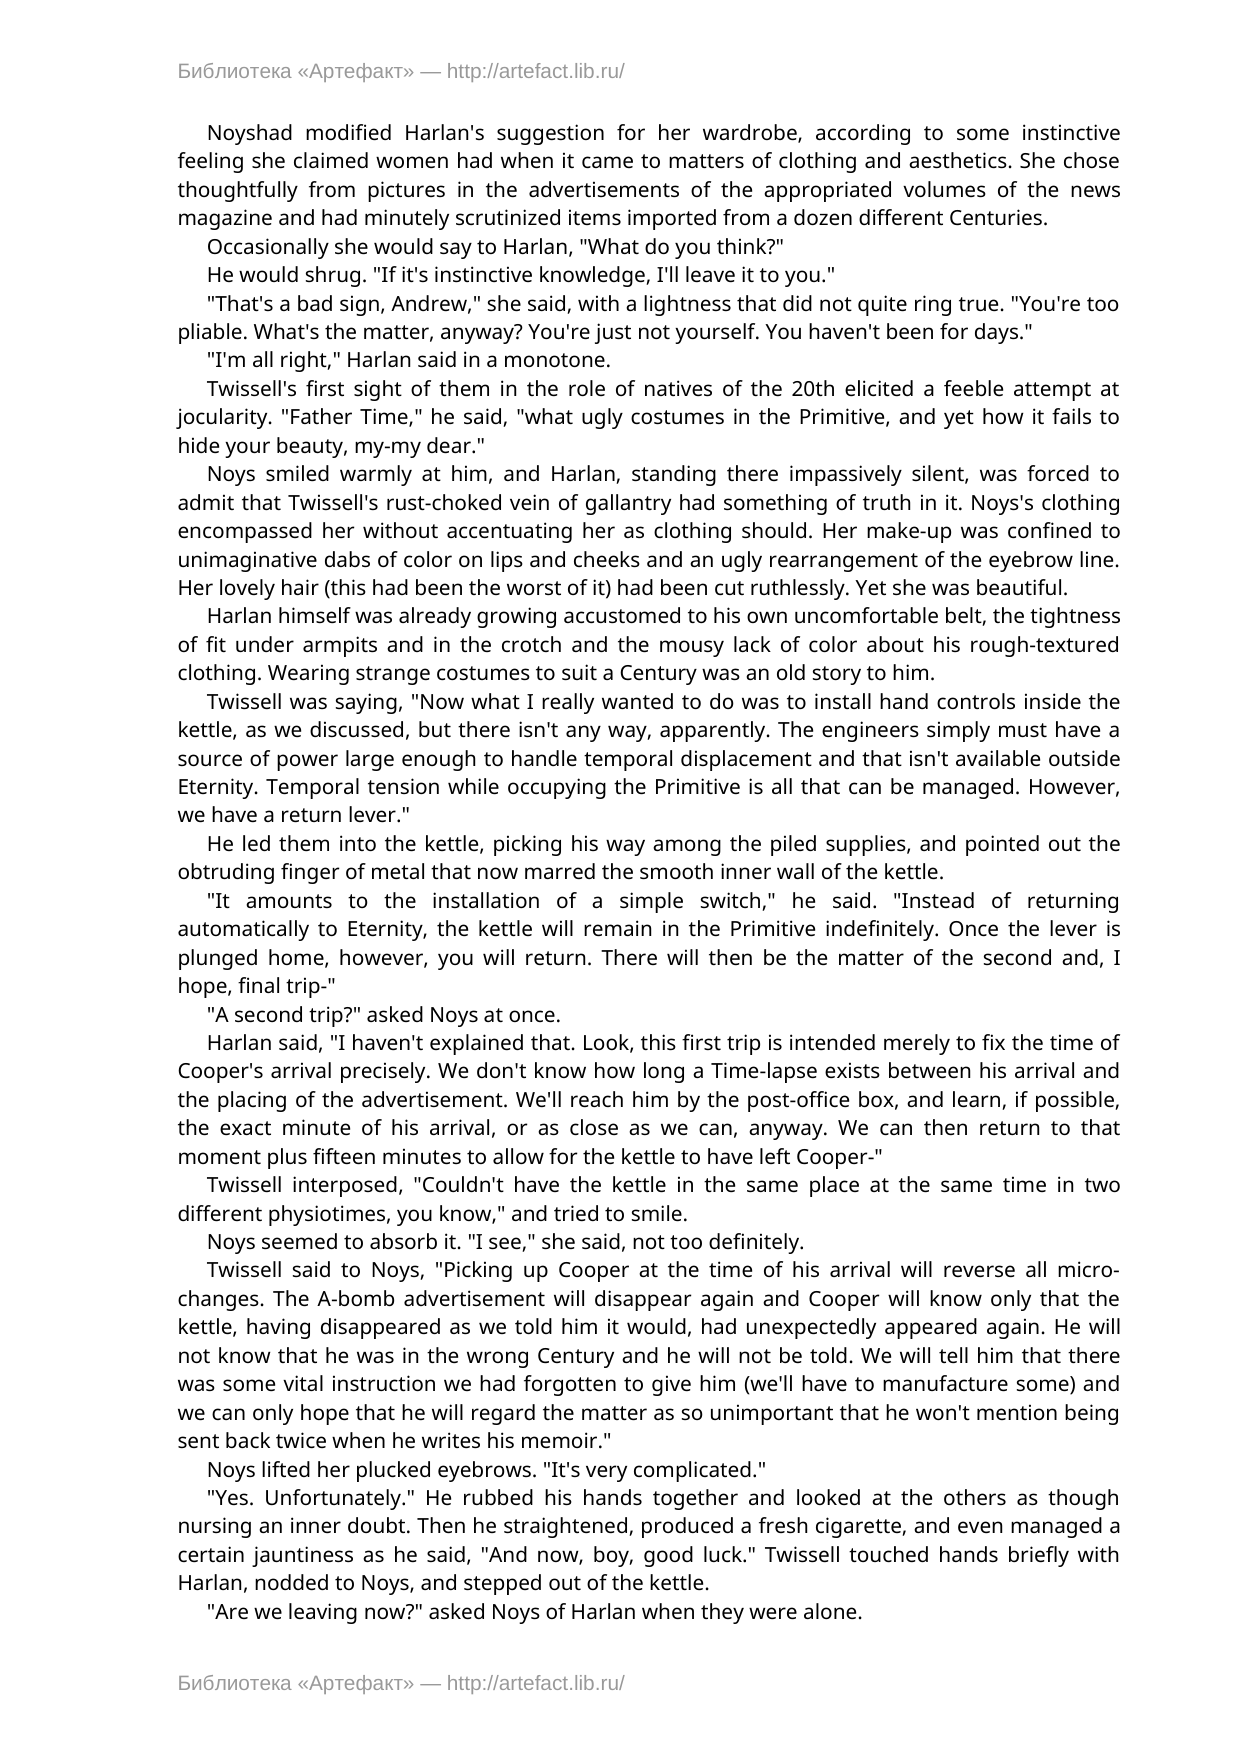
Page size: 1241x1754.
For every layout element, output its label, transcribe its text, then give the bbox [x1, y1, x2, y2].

text Harlan himself was already growing accustomed to his own uncomfortable belt, the tightness of fit under armpits and in the crotch and the mousy lack of color about his rough-textured clothing. Wearing strange costumes to suit a Century was an old story to him. [177, 602, 1122, 687]
text Twissell said to Noys, "Picking up Cooper at the time of his arrival will reverse all micro-changes. The A-bomb advertisement will disappear again and Cooper will know only that the kettle, having disappeared as we told him it would, had unexpectedly appeared again. He will not know that he was in the wrong Century and he will not be told. We will tell him that there was some vital instruction we had forgotten to give him (we'll have to manufacture some) and we can only hope that he will regard the matter as so unimportant that he won't mention being sent back twice when he writes his memoir." [177, 1256, 1122, 1455]
text "A second trip?" asked Noys at once. [177, 1000, 1122, 1028]
text Noys smiled warmly at him, and Harlan, standing there impassively silent, was forced to admit that Twissell's rust-choked vein of gallantry had something of truth in it. Noys's clothing encompassed her without accentuating her as clothing should. Her make-up was confined to unimaginative dabs of color on lips and cheeks and an ugly rearrangement of the eyebrow line. Her lovely hair (this had been the worst of it) had been cut ruthlessly. Yet she was beautiful. [177, 459, 1122, 602]
text Noys seemed to absorb it. "I see," she said, not too definitely. [177, 1227, 1122, 1256]
text "Yes. Unfortunately." He rubbed his hands together and looked at the others as though nursing an inner doubt. Then he straightened, produced a fresh cigarette, and even managed a certain jauntiness as he said, "And now, boy, good luck." Twissell touched hands briefly with Harlan, nodded to Noys, and stepped out of the kettle. [177, 1483, 1122, 1597]
text He would shrug. "If it's instinctive knowledge, I'll leave it to you." [177, 260, 1122, 289]
text Twissell was saying, "Now what I really wanted to do was to install hand controls inside the kettle, as we discussed, but there isn't any way, apparently. The engineers simply must have a source of power large enough to handle temporal displacement and that isn't available outside Eternity. Temporal tension while occupying the Primitive is all that can be managed. However, we have a return lever." [177, 687, 1122, 829]
text Occasionally she would say to Harlan, "What do you think?" [177, 232, 1122, 260]
text Noyshad modified Harlan's suggestion for her wardrobe, according to some instinctive feeling she claimed women had when it came to matters of clothing and aesthetics. She chose thoughtfully from pictures in the advertisements of the appropriated volumes of the news magazine and had minutely scrutinized items imported from a dozen different Centuries. [177, 118, 1122, 232]
text Noys lifted her plucked eyebrows. "It's very complicated." [177, 1455, 1122, 1483]
text Twissell's first sight of them in the role of natives of the 20th elicited a feeble attempt at jocularity. "Father Time," he said, "what ugly costumes in the Primitive, and yet how it fails to hide your beauty, my-my dear." [177, 374, 1122, 459]
text Harlan said, "I haven't explained that. Look, this first trip is intended merely to fix the time of Cooper's arrival precisely. We don't know how long a Time-lapse exists between his arrival and the placing of the advertisement. We'll reach him by the post-office box, and learn, if possible, the exact minute of his arrival, or as close as we can, anyway. We can then return to that moment plus fifteen minutes to allow for the kettle to have left Cooper-" [177, 1028, 1122, 1170]
text "That's a bad sign, Andrew," she said, with a lightness that did not quite ring true. "You're too pliable. What's the matter, anyway? You're just not yourself. You haven't been for days." [177, 289, 1122, 346]
text "I'm all right," Harlan said in a monotone. [177, 346, 1122, 374]
text "Are we leaving now?" asked Noys of Harlan when they were alone. [177, 1597, 1122, 1625]
text He led them into the kettle, picking his way among the piled supplies, and pointed out the obtruding finger of metal that now marred the smooth inner wall of the kettle. [177, 829, 1122, 886]
text "It amounts to the installation of a simple switch," he said. "Instead of returning automatically to Eternity, the kettle will remain in the Primitive indefinitely. Once the lever is plunged home, however, you will return. There will then be the matter of the second and, I hope, final trip-" [177, 886, 1122, 1000]
text Twissell interposed, "Couldn't have the kettle in the same place at the same time in two different physiotimes, you know," and tried to smile. [177, 1170, 1122, 1227]
